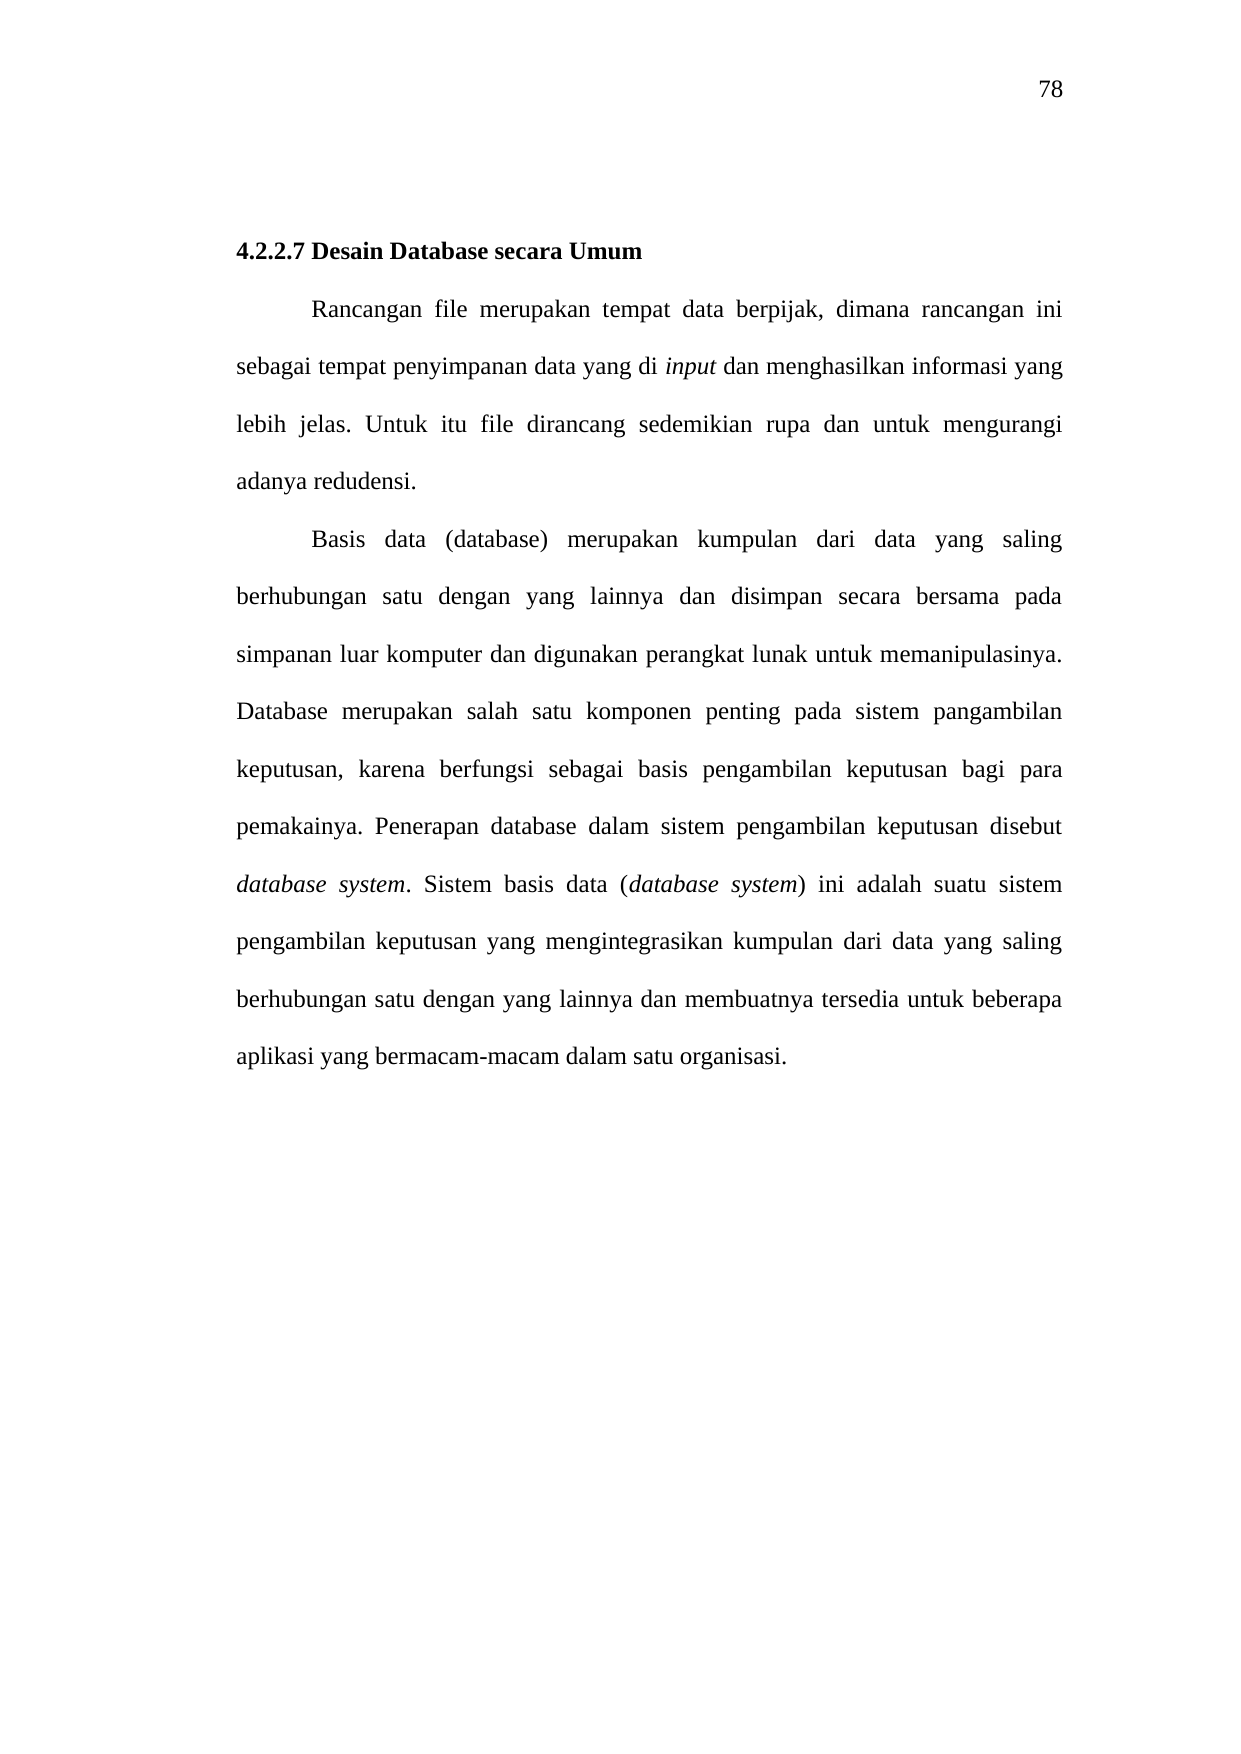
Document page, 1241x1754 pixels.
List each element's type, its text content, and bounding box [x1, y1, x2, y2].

text Rancangan file merupakan tempat data berpijak, dimana rancangan ini sebagai tempat penyimpanan data yang di input dan menghasilkan informasi yang lebih jelas. Untuk itu file dirancang sedemikian rupa dan untuk mengurangi adanya redudensi. [236, 294, 1063, 495]
text Basis data (database) merupakan kumpulan dari data yang saling berhubungan satu dengan yang lainnya dan disimpan secara bersama pada simpanan luar komputer dan digunakan perangkat lunak untuk memanipulasinya. Database merupakan salah satu komponen penting pada sistem pangambilan keputusan, karena berfungsi sebagai basis pengambilan keputusan bagi para pemakainya. Penerapan database dalam sistem pengambilan keputusan disebut database system. Sistem basis data (database system) ini adalah suatu sistem pengambilan keputusan yang mengintegrasikan kumpulan dari data yang saling berhubungan satu dengan yang lainnya dan membuatnya tersedia untuk beberapa aplikasi yang bermacam-macam dalam satu organisasi. [236, 524, 1063, 1070]
text 4.2.2.7 Desain Database secara Umum [236, 236, 1063, 265]
